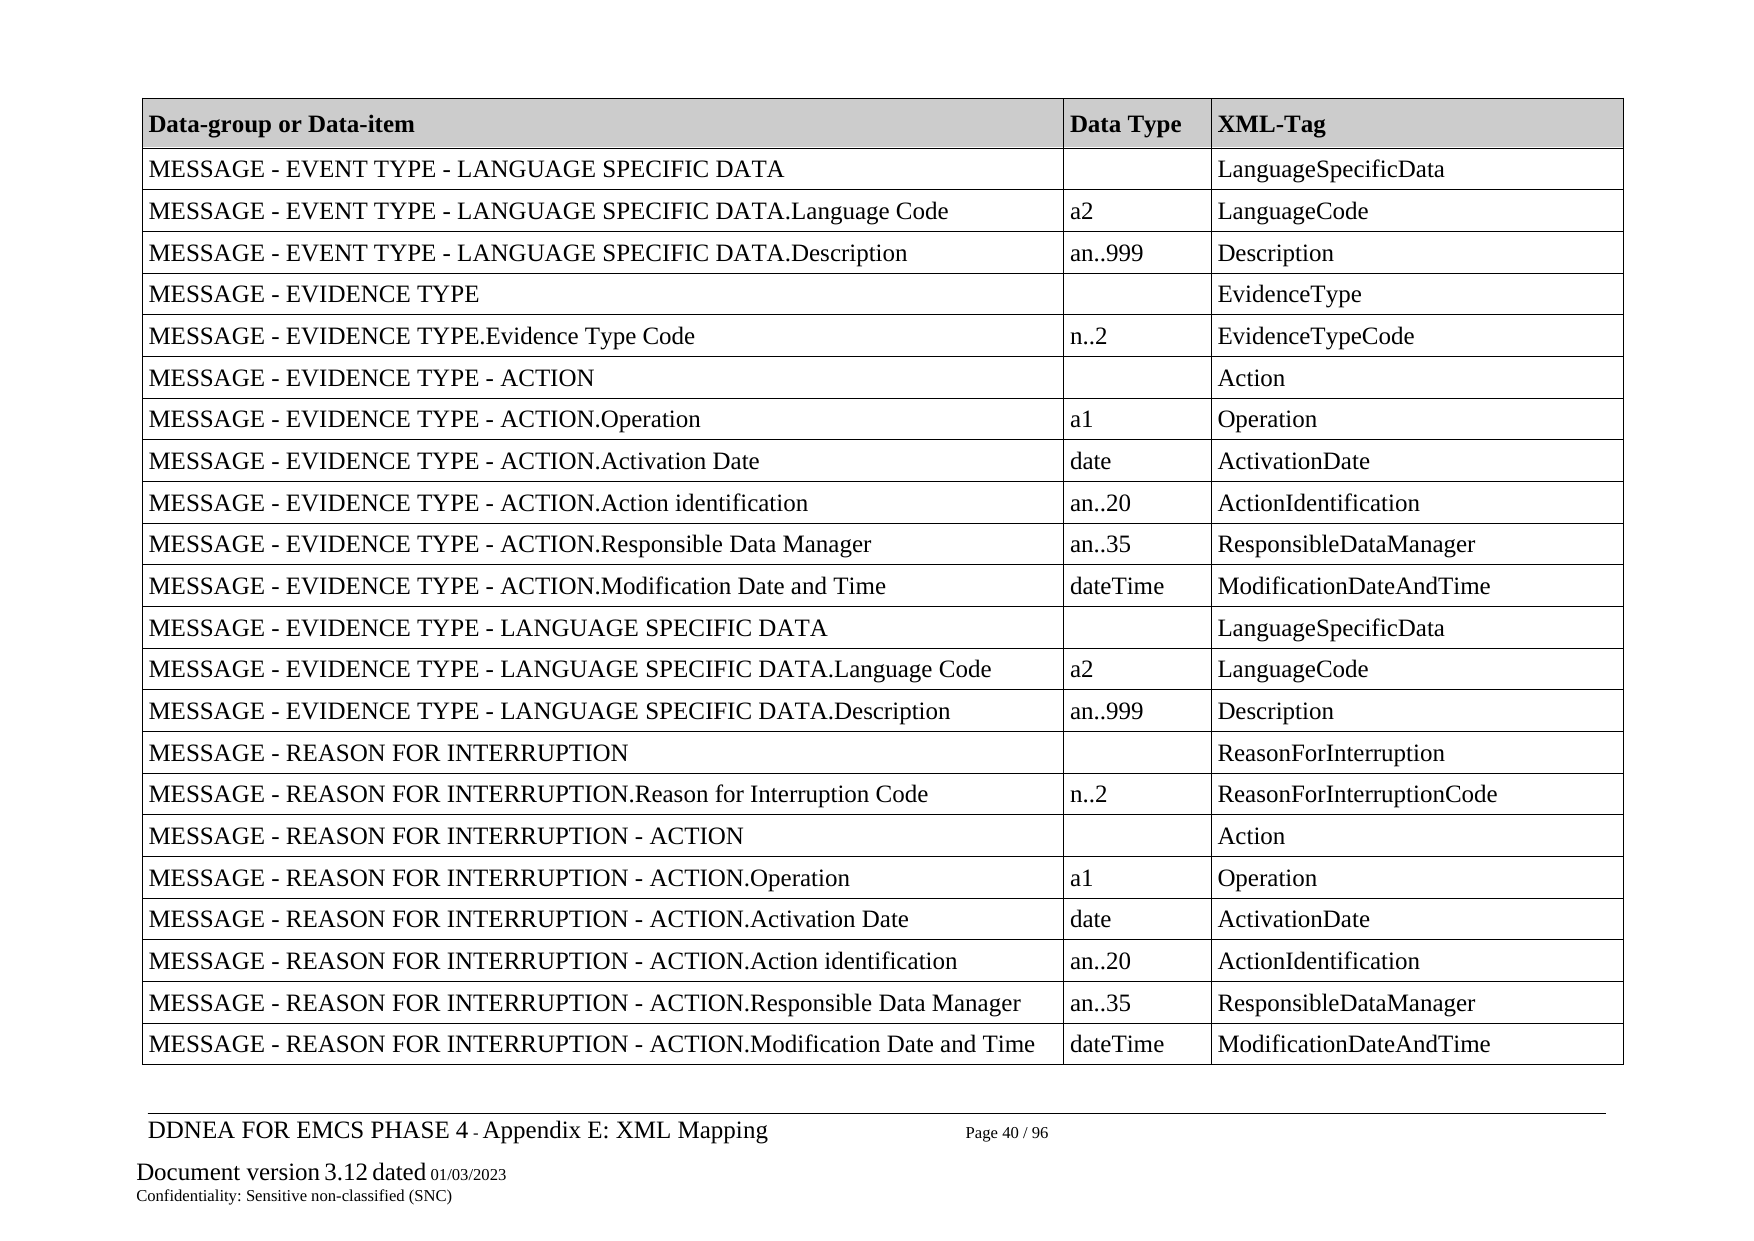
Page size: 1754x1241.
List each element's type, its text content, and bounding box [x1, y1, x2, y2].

table_cell ActionIdentification [1212, 482, 1623, 522]
table_cell [1064, 815, 1211, 856]
table_cell ActivationDate [1212, 440, 1623, 481]
table_header Data Type [1064, 99, 1211, 147]
table_cell n..2 [1064, 315, 1211, 356]
table_cell an..35 [1064, 524, 1211, 564]
table_cell EvidenceType [1212, 274, 1623, 314]
table_cell LanguageSpecificData [1212, 149, 1623, 189]
table_cell ModificationDateAndTime [1212, 1024, 1623, 1064]
table_cell MESSAGE - EVENT TYPE - LANGUAGE SPECIFIC DATA.Language Code [143, 190, 1063, 231]
table_cell MESSAGE - EVIDENCE TYPE - ACTION.Operation [143, 399, 1063, 439]
table_cell MESSAGE - REASON FOR INTERRUPTION - ACTION.Operation [143, 857, 1063, 897]
table_cell MESSAGE - EVIDENCE TYPE.Evidence Type Code [143, 315, 1063, 356]
table_cell MESSAGE - EVIDENCE TYPE [143, 274, 1063, 314]
table_cell ReasonForInterruption [1212, 732, 1623, 772]
table_cell ActivationDate [1212, 899, 1623, 939]
table_cell MESSAGE - EVIDENCE TYPE - ACTION.Modification Date and Time [143, 565, 1063, 606]
table_cell an..35 [1064, 982, 1211, 1022]
table_cell MESSAGE - REASON FOR INTERRUPTION.Reason for Interruption Code [143, 774, 1063, 814]
table_cell an..20 [1064, 482, 1211, 522]
table_cell LanguageSpecificData [1212, 607, 1623, 647]
table_cell ModificationDateAndTime [1212, 565, 1623, 606]
table_cell a2 [1064, 649, 1211, 689]
table_cell n..2 [1064, 774, 1211, 814]
table_cell [1064, 357, 1211, 397]
table_cell date [1064, 899, 1211, 939]
table_cell MESSAGE - REASON FOR INTERRUPTION - ACTION.Modification Date and Time [143, 1024, 1063, 1064]
table_cell MESSAGE - REASON FOR INTERRUPTION [143, 732, 1063, 772]
table_cell ActionIdentification [1212, 940, 1623, 981]
table_cell an..999 [1064, 232, 1211, 272]
table_cell Action [1212, 815, 1623, 856]
table_header XML-Tag [1212, 99, 1623, 147]
table_cell a2 [1064, 190, 1211, 231]
table_cell MESSAGE - EVIDENCE TYPE - LANGUAGE SPECIFIC DATA [143, 607, 1063, 647]
table_cell MESSAGE - REASON FOR INTERRUPTION - ACTION.Activation Date [143, 899, 1063, 939]
table_cell MESSAGE - EVENT TYPE - LANGUAGE SPECIFIC DATA [143, 149, 1063, 189]
table_cell MESSAGE - REASON FOR INTERRUPTION - ACTION.Responsible Data Manager [143, 982, 1063, 1022]
table_cell MESSAGE - EVIDENCE TYPE - ACTION [143, 357, 1063, 397]
table_cell [1064, 274, 1211, 314]
table_cell Operation [1212, 399, 1623, 439]
table_cell date [1064, 440, 1211, 481]
table_cell an..999 [1064, 690, 1211, 731]
table_cell LanguageCode [1212, 649, 1623, 689]
table_cell MESSAGE - EVIDENCE TYPE - ACTION.Activation Date [143, 440, 1063, 481]
table_cell MESSAGE - EVIDENCE TYPE - LANGUAGE SPECIFIC DATA.Description [143, 690, 1063, 731]
table_header Data-group or Data-item [143, 99, 1063, 147]
table_cell LanguageCode [1212, 190, 1623, 231]
table_cell MESSAGE - REASON FOR INTERRUPTION - ACTION [143, 815, 1063, 856]
table_cell [1064, 732, 1211, 772]
table_cell a1 [1064, 857, 1211, 897]
table_cell dateTime [1064, 565, 1211, 606]
table_cell Operation [1212, 857, 1623, 897]
table_cell MESSAGE - EVENT TYPE - LANGUAGE SPECIFIC DATA.Description [143, 232, 1063, 272]
table_cell [1064, 149, 1211, 189]
table_cell MESSAGE - EVIDENCE TYPE - ACTION.Responsible Data Manager [143, 524, 1063, 564]
table_cell MESSAGE - EVIDENCE TYPE - LANGUAGE SPECIFIC DATA.Language Code [143, 649, 1063, 689]
table_cell ResponsibleDataManager [1212, 524, 1623, 564]
table_cell dateTime [1064, 1024, 1211, 1064]
table_cell Description [1212, 690, 1623, 731]
table_cell MESSAGE - REASON FOR INTERRUPTION - ACTION.Action identification [143, 940, 1063, 981]
table_cell ReasonForInterruptionCode [1212, 774, 1623, 814]
table_cell a1 [1064, 399, 1211, 439]
table_cell an..20 [1064, 940, 1211, 981]
table_cell [1064, 607, 1211, 647]
table_cell EvidenceTypeCode [1212, 315, 1623, 356]
table_cell Action [1212, 357, 1623, 397]
table_cell MESSAGE - EVIDENCE TYPE - ACTION.Action identification [143, 482, 1063, 522]
table_cell ResponsibleDataManager [1212, 982, 1623, 1022]
table_cell Description [1212, 232, 1623, 272]
